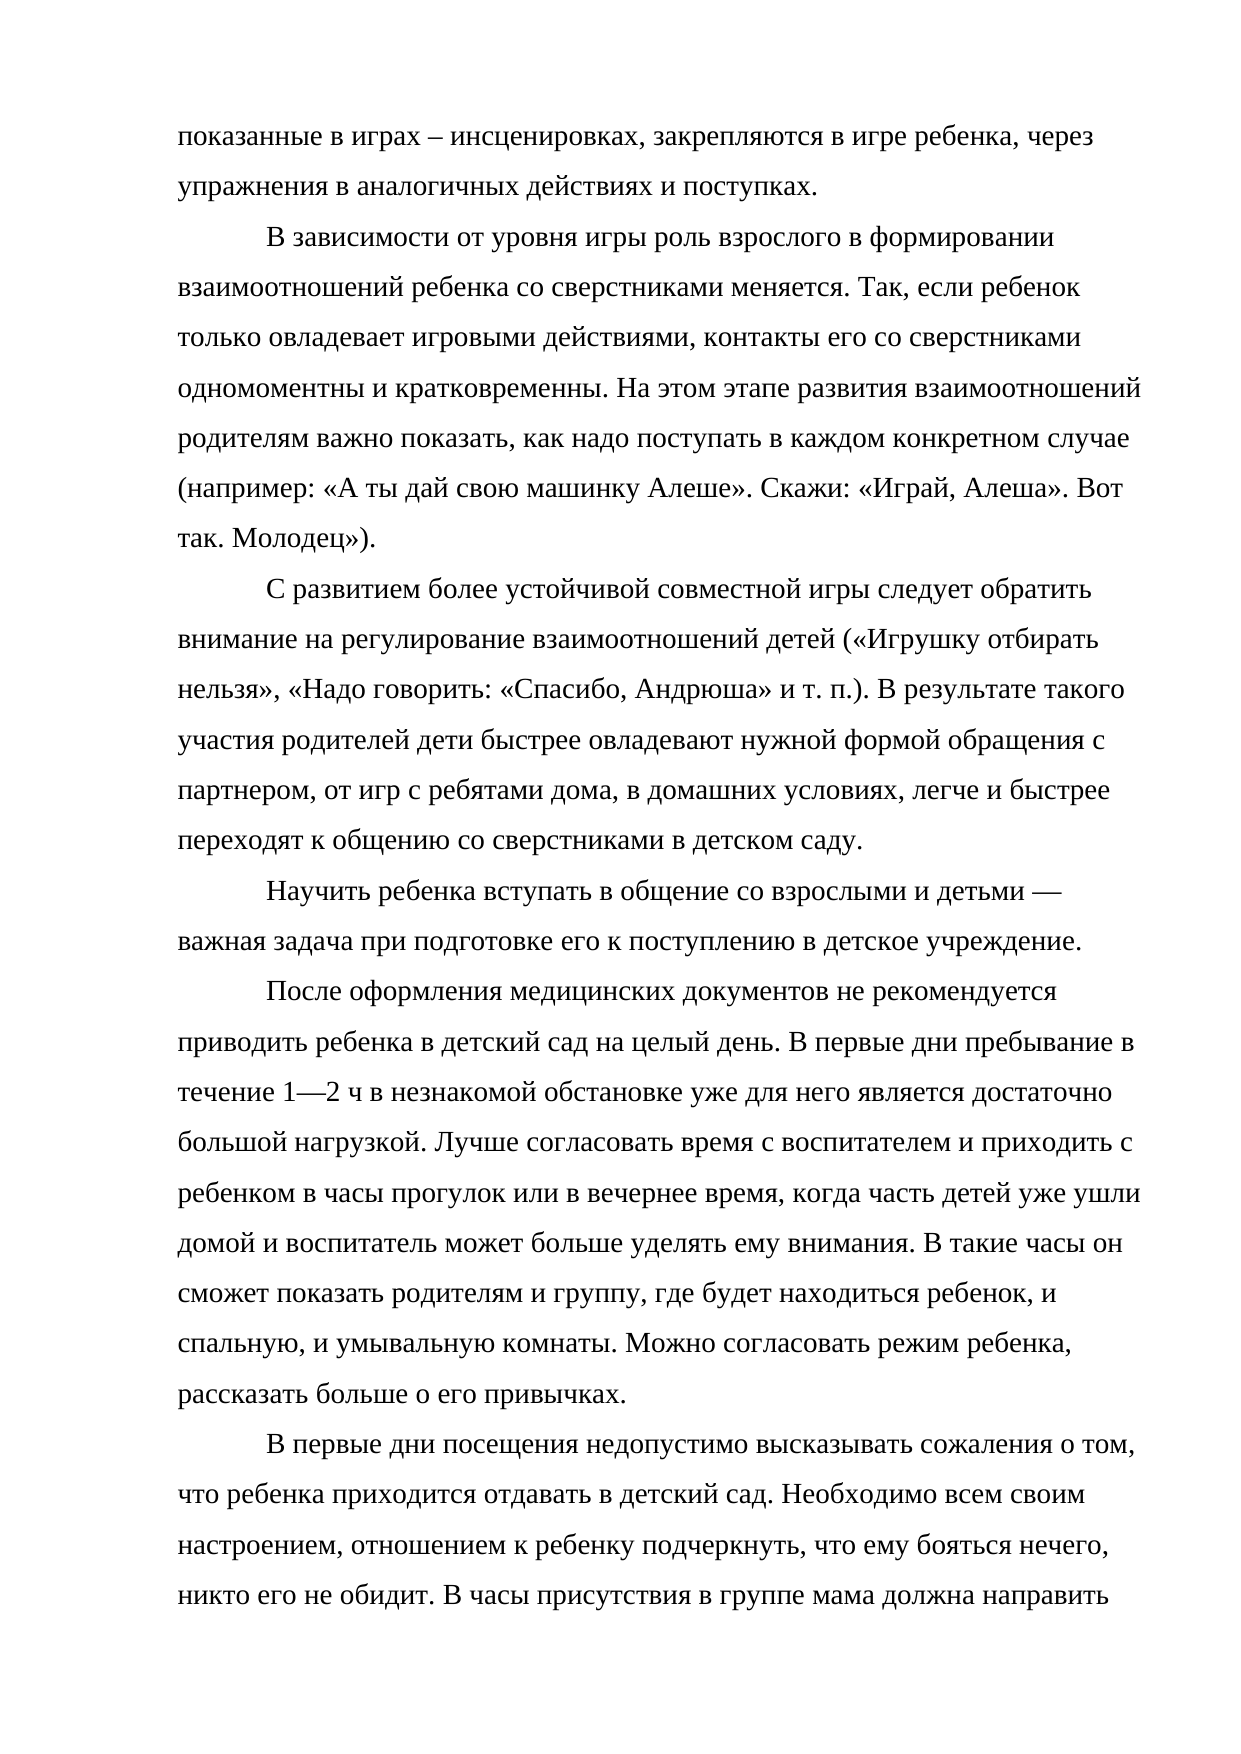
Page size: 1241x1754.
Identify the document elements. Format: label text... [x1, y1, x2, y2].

text С развитием более устойчивой совместной игры следует обратить внимание на регулирование взаимоотношений детей («Игрушку отбирать нельзя», «Надо говорить: «Спасибо, Андрюша» и т. п.). В результате такого участия родителей дети быстрее овладевают нужной формой обращения с партнером, от игр с ребятами дома, в домашних условиях, легче и быстрее переходят к общению со сверстниками в детском саду. [177, 571, 1152, 856]
text В зависимости от уровня игры роль взрослого в формировании взаимоотношений ребенка со сверстниками меняется. Так, если ребенок только овладевает игровыми действиями, контакты его со сверстниками одномоментны и кратковременны. На этом этапе развития взаимоотношений родителям важно показать, как надо поступать в каждом конкретном случае (например: «А ты дай свою машинку Алеше». Скажи: «Играй, Алеша». Вот так. Молодец»). [177, 219, 1152, 554]
text Научить ребенка вступать в общение со взрослыми и детьми — важная задача при подготовке его к поступлению в детское учреждение. [177, 873, 1152, 957]
text После оформления медицинских документов не рекомендуется приводить ребенка в детский сад на целый день. В первые дни пребывание в течение 1—2 ч в незнакомой обстановке уже для него является достаточно большой нагрузкой. Лучше согласовать время с воспитателем и приходить с ребенком в часы прогулок или в вечернее время, когда часть детей уже ушли домой и воспитатель может больше уделять ему внимания. В такие часы он сможет показать родителям и группу, где будет находиться ребенок, и спальную, и умывальную комнаты. Можно согласовать режим ребенка, рассказать больше о его привычках. [177, 973, 1152, 1409]
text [177, 118, 1152, 202]
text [177, 1426, 1152, 1611]
